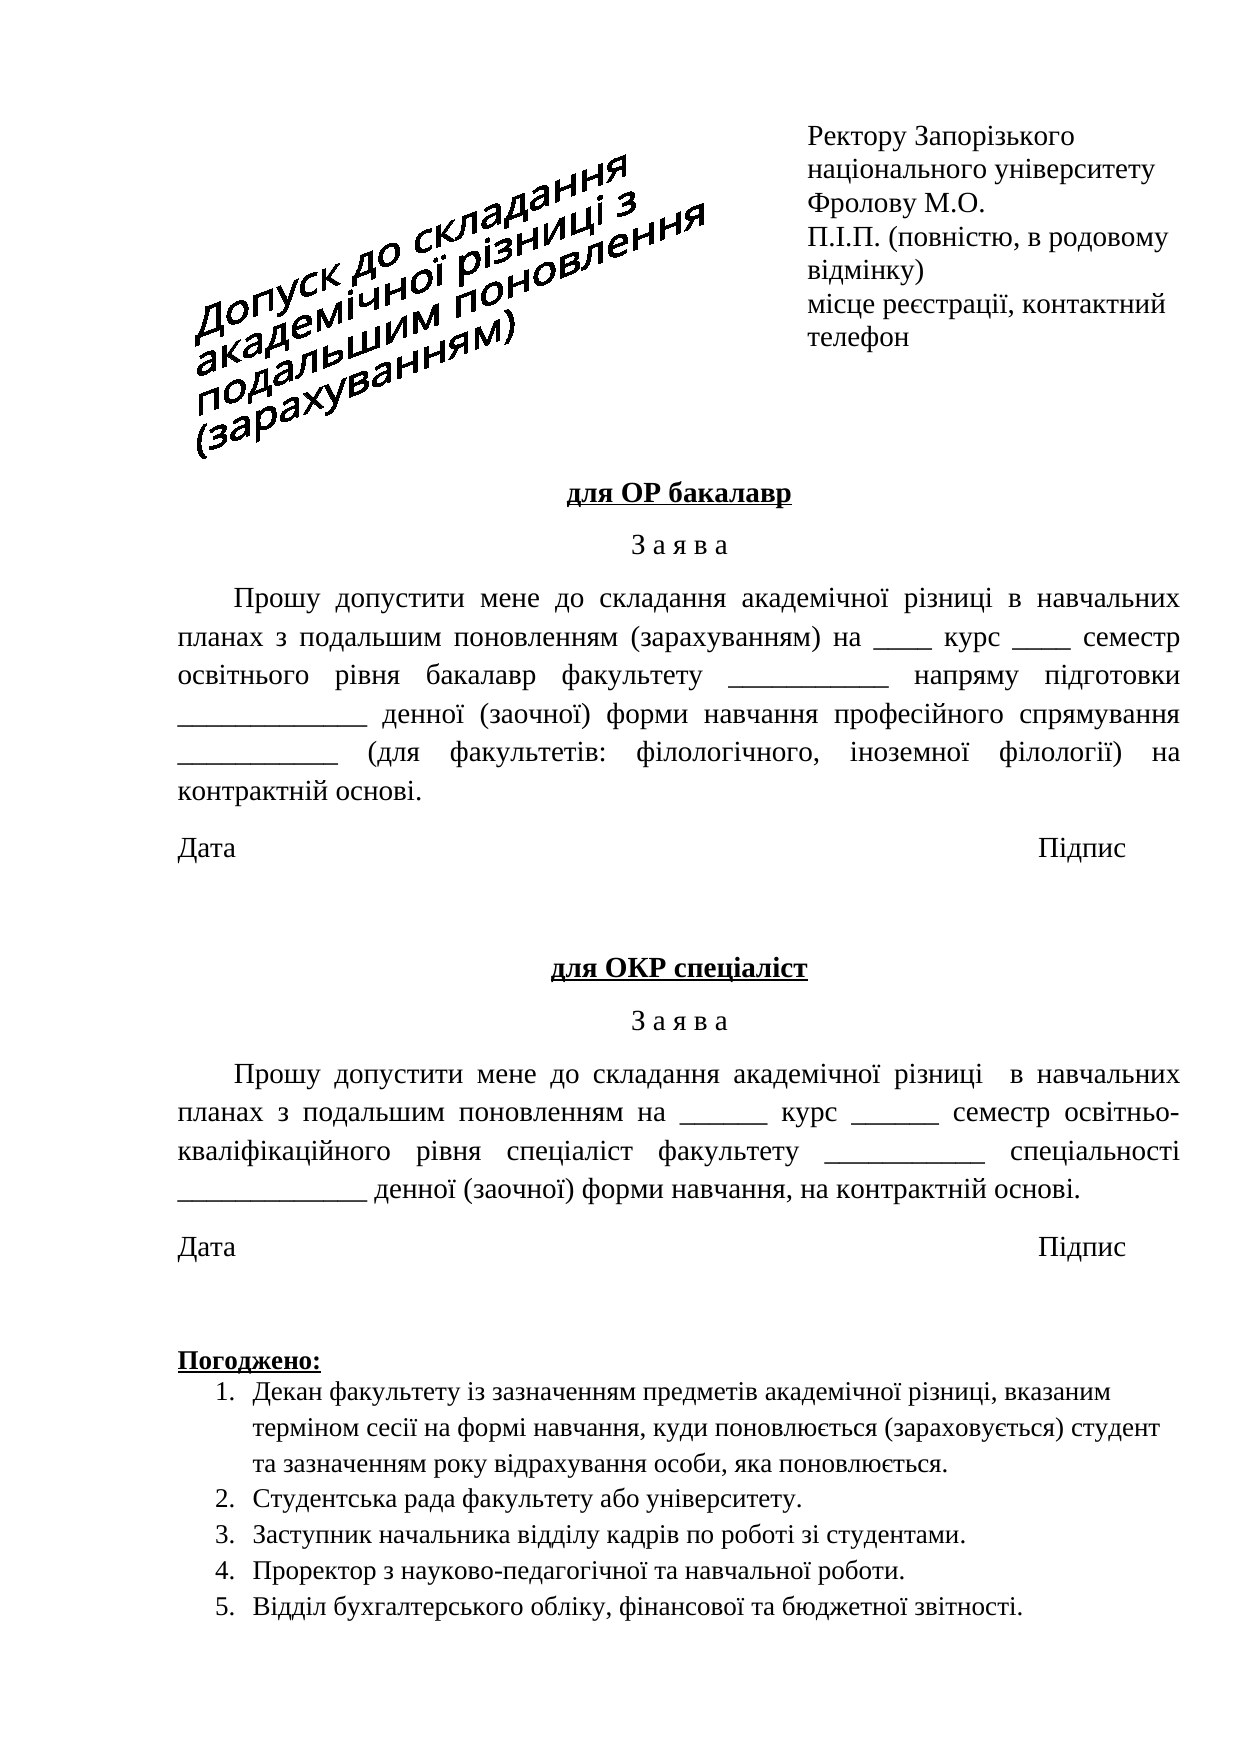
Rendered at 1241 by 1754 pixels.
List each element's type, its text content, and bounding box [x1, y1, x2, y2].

text Дата Підпис [177, 831, 1181, 864]
list Студентська рада факультету або університету. [215, 1482, 1181, 1513]
text для ОР бакалавр [177, 475, 1181, 508]
text З а я в а [177, 1003, 1181, 1037]
text Прошу допустити мене до складання академічної різниці в навчальних планах з подальшим поновленням (зарахуванням) на ____ курс ____ семестр освітнього рівня бакалавр факультету ___________ напряму підготовки _____________ денної (заочної) форми навчання професійного спрямування ___________ (для факультетів: філологічного, іноземної філології) на контрактній основі. [177, 580, 1181, 806]
list Заступник начальника відділу кадрів по роботі зі студентами. [215, 1518, 1181, 1549]
list Проректор з науково-педагогічної та навчальної роботи. [215, 1554, 1181, 1585]
text Прошу допустити мене до складання академічної різниці в навчальних планах з подальшим поновленням на ______ курс ______ семестр освітньо-кваліфікаційного рівня спеціаліст факультету ___________ спеціальності _____________ денної (заочної) форми навчання, на контрактній основі. [177, 1056, 1181, 1205]
table_header Ректору Запорізького національного університету Фролову М.О. П.І.П. (повністю, в родовому відмінку) місце реєстрації, контактний телефон [796, 118, 1192, 465]
text Дата Підпис [177, 1229, 1181, 1263]
text Погоджено: [177, 1344, 1181, 1375]
table_header [166, 118, 796, 465]
text для ОКР спеціаліст [177, 950, 1181, 984]
text З а я в а [177, 527, 1181, 561]
list Відділ бухгалтерського обліку, фінансової та бюджетної звітності. [215, 1589, 1181, 1621]
list Декан факультету із зазначенням предметів академічної різниці, вказаним терміном сесії на формі навчання, куди поновлюється (зараховується) студент та зазначенням року відрахування особи, яка поновлюється. [215, 1375, 1181, 1478]
